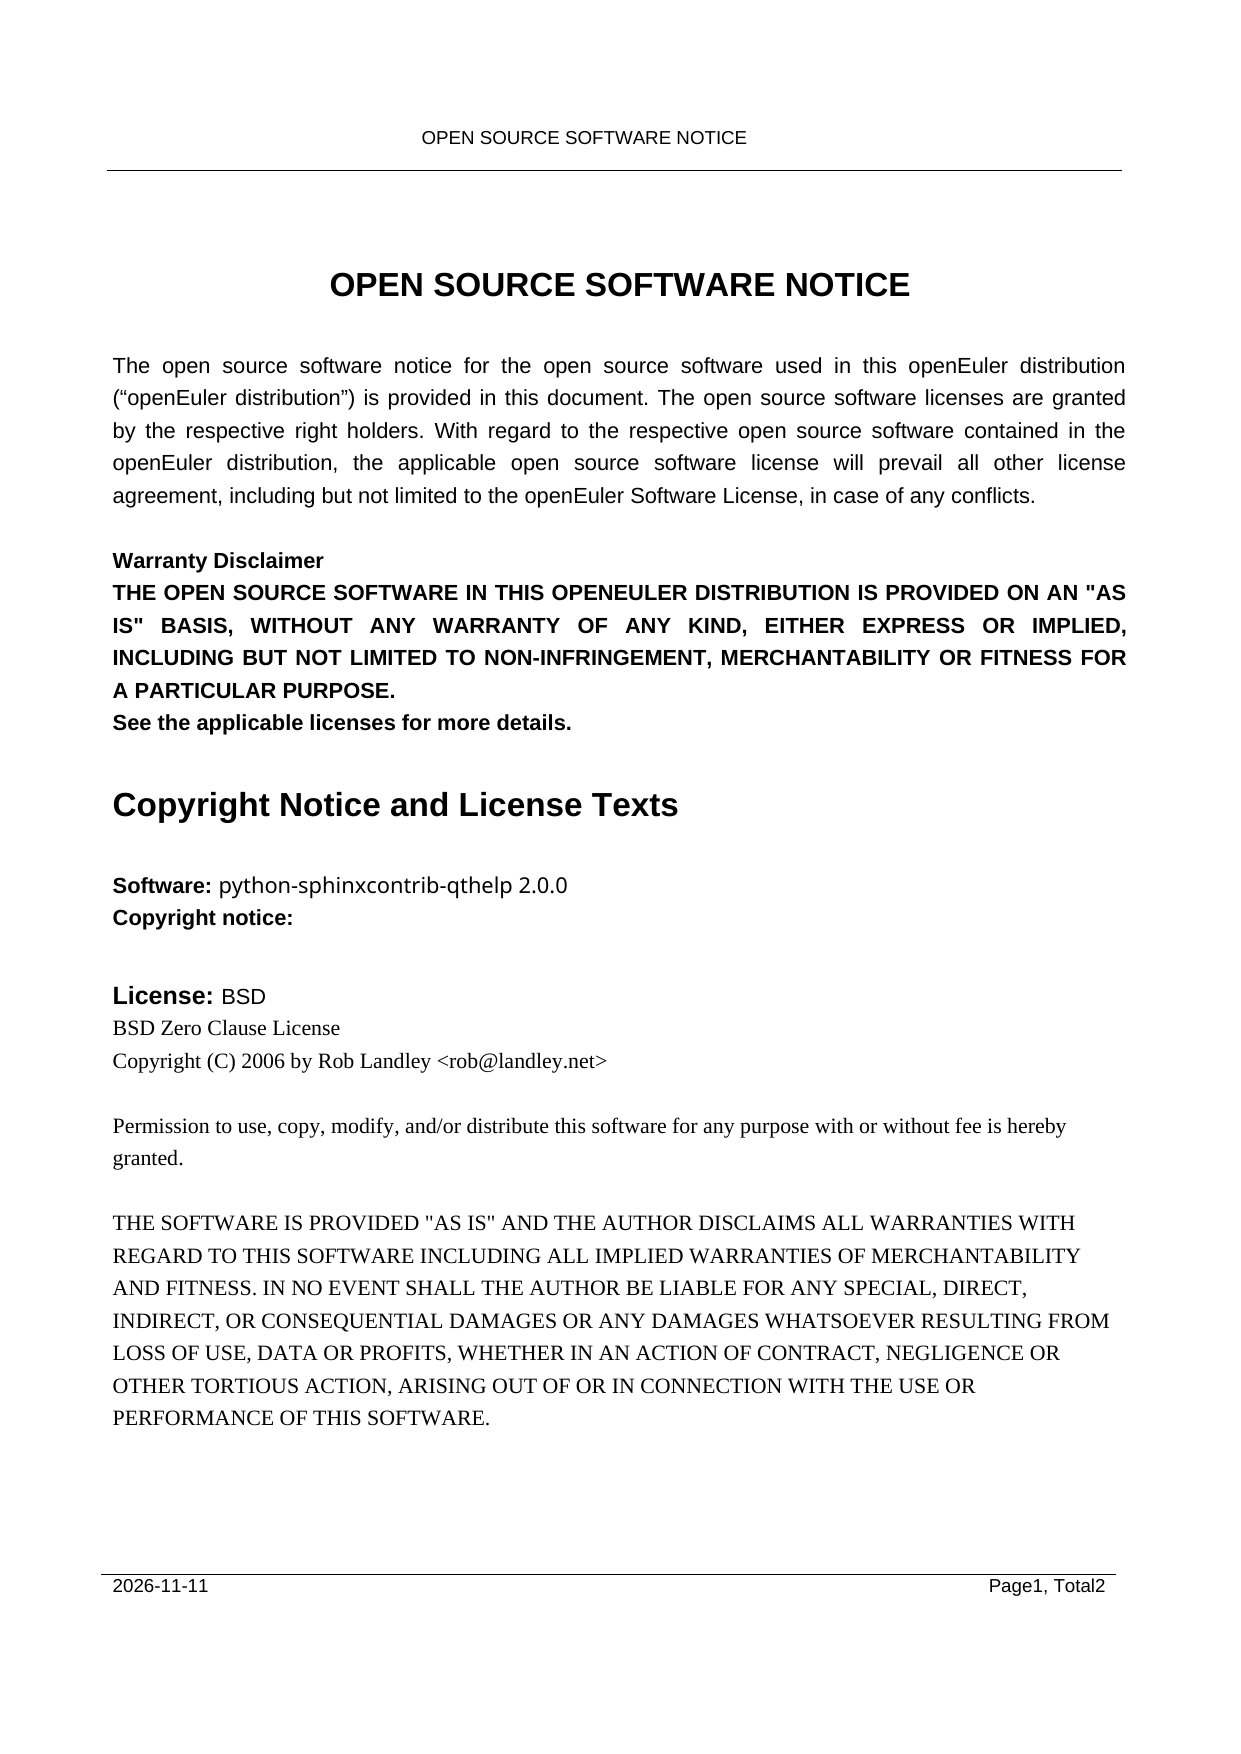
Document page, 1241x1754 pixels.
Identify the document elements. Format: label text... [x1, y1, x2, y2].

text OPEN SOURCE SOFTWARE NOTICE [112, 251, 1128, 316]
text THE OPEN SOURCE SOFTWARE IN THIS OPENEULER DISTRIBUTION IS PROVIDED ON AN "AS IS" BASIS, WITHOUT ANY WARRANTY OF ANY KIND, EITHER EXPRESS OR IMPLIED, INCLUDING BUT NOT LIMITED TO NON-INFRINGEMENT, MERCHANTABILITY OR FITNESS FOR A PARTICULAR PURPOSE. See the applicable licenses for more details. [112, 576, 1128, 739]
text Copyright Notice and License Texts [112, 771, 1128, 836]
text Copyright notice: [112, 901, 1128, 934]
title Software: python-sphinxcontrib-qthelp 2.0.0 [112, 869, 1128, 901]
text Warranty Disclaimer [112, 544, 1128, 576]
text The open source software notice for the open source software used in this openEuler distribution (“openEuler distribution”) is provided in this document. The open source software licenses are granted by the respective right holders. With regard to the respective open source software contained in the openEuler distribution, the applicable open source software license will prevail all other license agreement, including but not limited to the openEuler Software License, in case of any conflicts. [112, 349, 1128, 511]
text License: BSD [112, 979, 1128, 1012]
text BSD Zero Clause License Copyright (C) 2006 by Rob Landley <rob@landley.net> Permission to use, copy, modify, and/or distribute this software for any purpose with or without fee is hereby granted. THE SOFTWARE IS PROVIDED "AS IS" AND THE AUTHOR DISCLAIMS ALL WARRANTIES WITH REGARD TO THIS SOFTWARE INCLUDING ALL IMPLIED WARRANTIES OF MERCHANTABILITY AND FITNESS. IN NO EVENT SHALL THE AUTHOR BE LIABLE FOR ANY SPECIAL, DIRECT, INDIRECT, OR CONSEQUENTIAL DAMAGES OR ANY DAMAGES WHATSOEVER RESULTING FROM LOSS OF USE, DATA OR PROFITS, WHETHER IN AN ACTION OF CONTRACT, NEGLIGENCE OR OTHER TORTIOUS ACTION, ARISING OUT OF OR IN CONNECTION WITH THE USE OR PERFORMANCE OF THIS SOFTWARE. [112, 1012, 1128, 1467]
